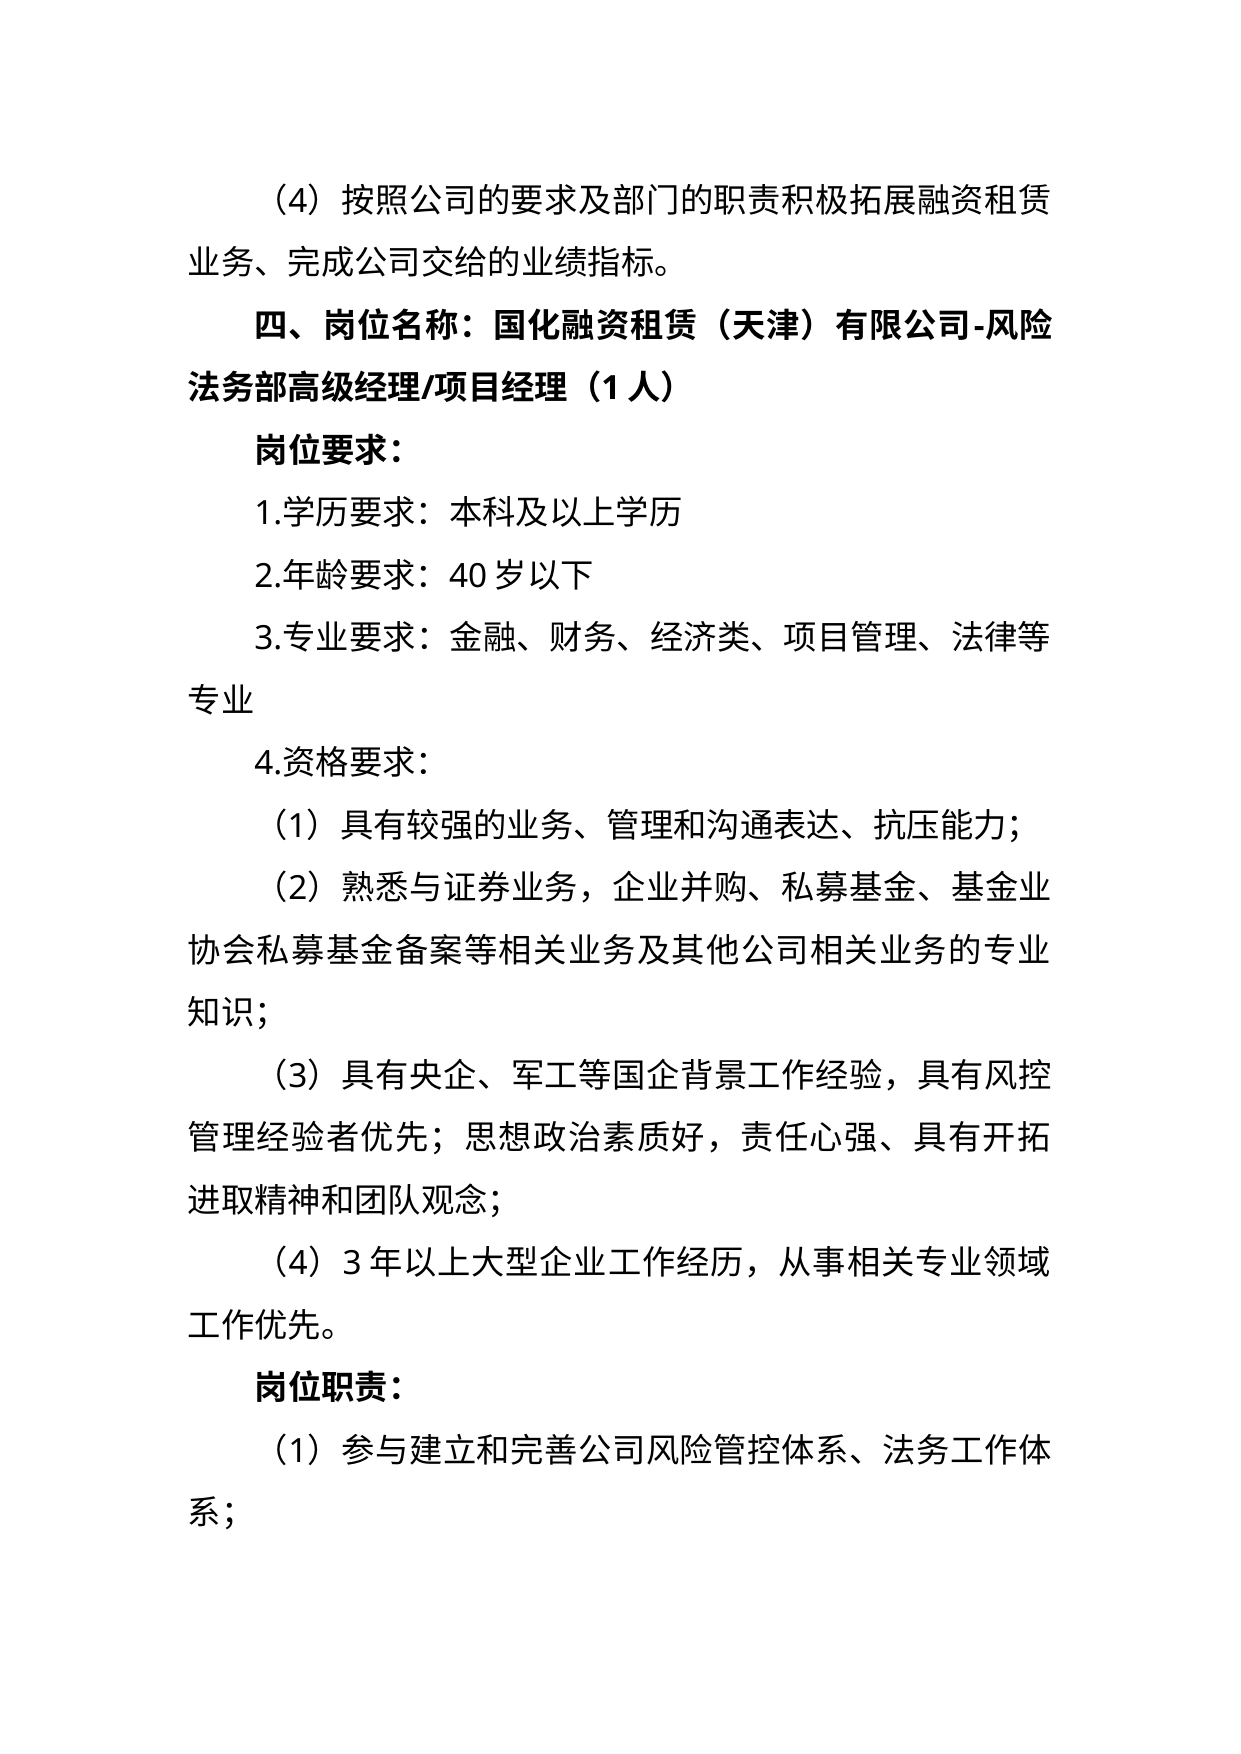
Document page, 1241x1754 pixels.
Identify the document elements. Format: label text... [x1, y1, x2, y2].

text 4.资格要求： [187, 724, 1053, 787]
text （1）参与建立和完善公司风险管控体系、法务工作体系； [187, 1412, 1053, 1537]
text （3）具有央企、军工等国企背景工作经验，具有风控管理经验者优先；思想政治素质好，责任心强、具有开拓进取精神和团队观念； [187, 1037, 1053, 1224]
text 1.学历要求：本科及以上学历 [187, 474, 1053, 537]
text 岗位职责： [187, 1349, 1053, 1412]
text （1）具有较强的业务、管理和沟通表达、抗压能力； [187, 787, 1053, 849]
text 岗位要求： [187, 412, 1053, 474]
text 3.专业要求：金融、财务、经济类、项目管理、法律等专业 [187, 599, 1053, 724]
text 2.年龄要求：40岁以下 [187, 537, 1053, 599]
text （4）按照公司的要求及部门的职责积极拓展融资租赁业务、完成公司交给的业绩指标。 [187, 162, 1053, 287]
text （2）熟悉与证券业务，企业并购、私募基金、基金业协会私募基金备案等相关业务及其他公司相关业务的专业知识； [187, 849, 1053, 1037]
text （4）3年以上大型企业工作经历，从事相关专业领域工作优先。 [187, 1224, 1053, 1349]
text 四、岗位名称：国化融资租赁（天津）有限公司-风险法务部高级经理/项目经理（1人） [187, 287, 1053, 412]
